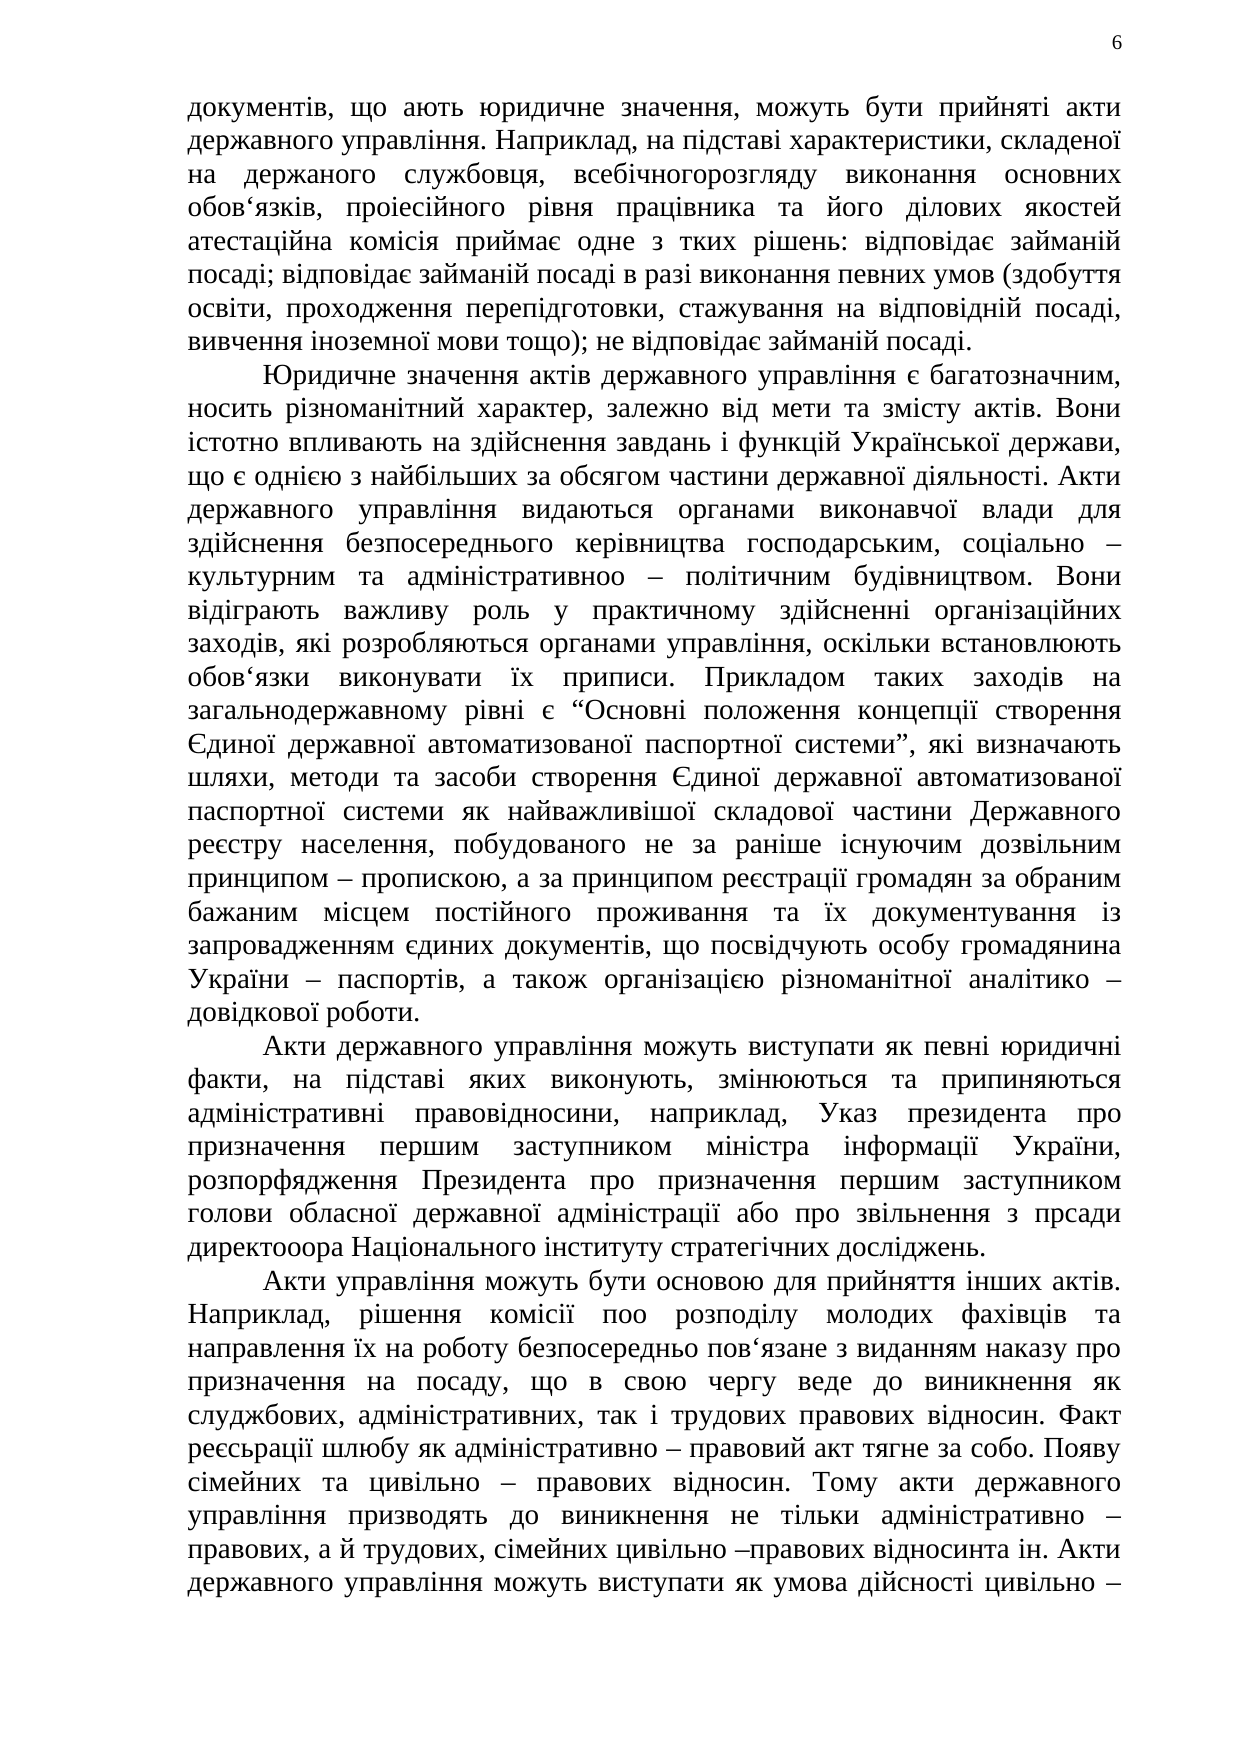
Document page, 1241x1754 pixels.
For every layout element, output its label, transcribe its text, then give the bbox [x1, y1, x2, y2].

text Акти державного управління можуть виступати як певні юридичні факти, на підставі яких виконують, змінюються та припиняються адміністративні правовідносини, наприклад, Указ президента про призначення першим заступником міністра інформації України, розпорфядження Президента про призначення першим заступником голови обласної державної адміністрації або про звільнення з прсади директооора Національного інституту стратегічних досліджень. [187, 1028, 1122, 1263]
text Юридичне значення актів державного управління є багатозначним, носить різноманітний характер, залежно від мети та змісту актів. Вони істотно впливають на здійснення завдань і функцій Української держави, що є однією з найбільших за обсягом частини державної діяльності. Акти державного управління видаються органами виконавчої влади для здійснення безпосереднього керівництва господарським, соціально – культурним та адміністративноо – політичним будівництвом. Вони відіграють важливу роль у практичному здійсненні організаційних заходів, які розробляються органами управління, оскільки встановлюють обов‘язки виконувати їх приписи. Прикладом таких заходів на загальнодержавному рівні є “Основні положення концепції створення Єдиної державної автоматизованої паспортної системи”, які визначають шляхи, методи та засоби створення Єдиної державної автоматизованої паспортної системи як найважливішої складової частини Державного реєстру населення, побудованого не за раніше існуючим дозвільним принципом – пропискою, а за принципом реєстрації громадян за обраним бажаним місцем постійного проживання та їх документування із запровадженням єдиних документів, що посвідчують особу громадянина України – паспортів, а також організацією різноманітної аналітико – довідкової роботи. [187, 357, 1122, 1028]
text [187, 1263, 1122, 1598]
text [187, 89, 1122, 357]
